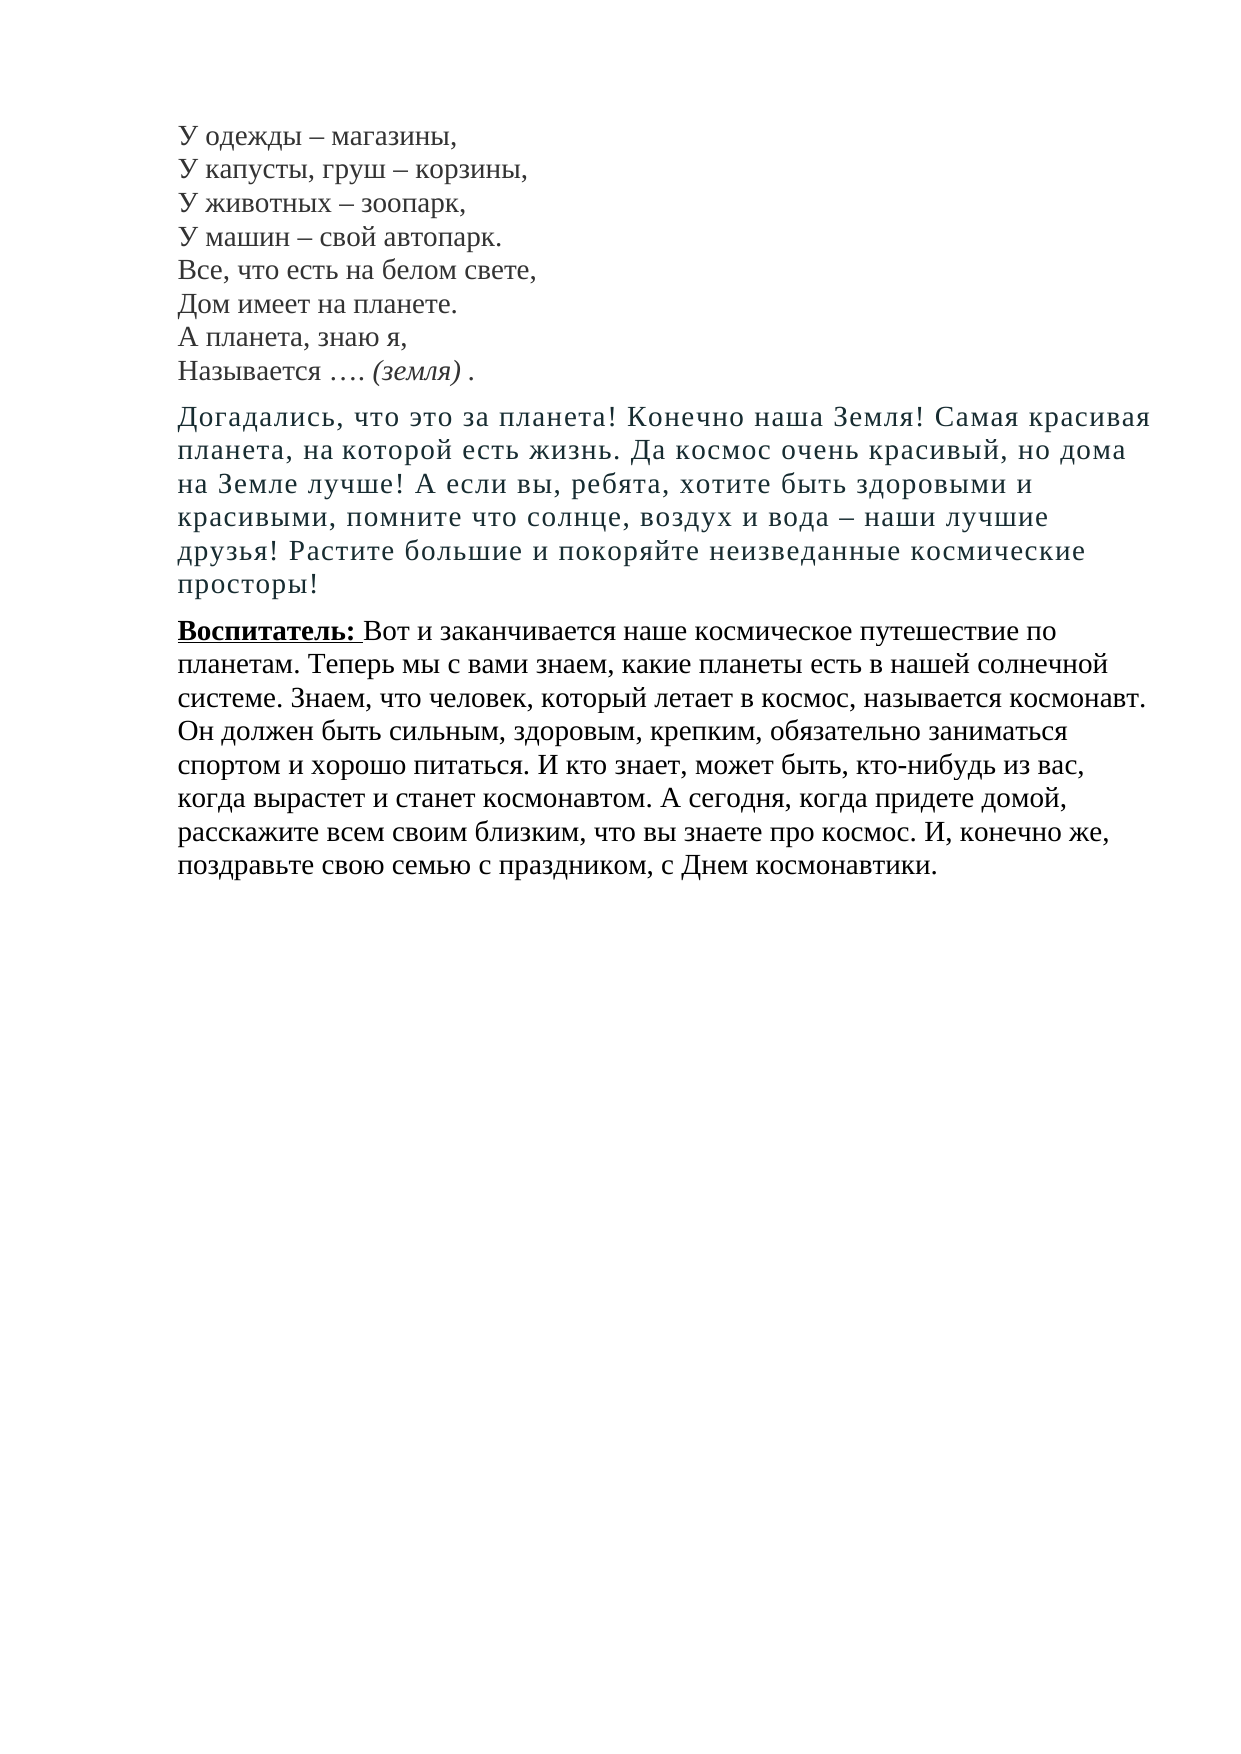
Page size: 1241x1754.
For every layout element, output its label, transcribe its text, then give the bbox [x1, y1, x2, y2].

text Догадались, что это за планета! Конечно наша Земля! Самая красивая планета, на которой есть жизнь. Да космос очень красивый, но дома на Земле лучше! А если вы, ребята, хотите быть здоровыми и красивыми, помните что солнце, воздух и вода – наши лучшие друзья! Растите большие и покоряйте неизведанные космические просторы! [177, 399, 1152, 600]
text У животных – зоопарк, [177, 185, 1152, 219]
text Дом имеет на планете. [177, 286, 1152, 319]
text У машин – свой автопарк. [177, 219, 1152, 252]
text Все, что есть на белом свете, [177, 252, 1152, 286]
text У одежды – магазины, [177, 118, 1152, 152]
text Воспитатель: Вот и заканчивается наше космическое путешествие по планетам. Теперь мы с вами знаем, какие планеты есть в нашей солнечной системе. Знаем, что человек, который летает в космос, называется космонавт. Он должен быть сильным, здоровым, крепким, обязательно заниматься спортом и хорошо питаться. И кто знает, может быть, кто-нибудь из вас, когда вырастет и станет космонавтом. А сегодня, когда придете домой, расскажите всем своим близким, что вы знаете про космос. И, конечно же, поздравьте свою семью с праздником, с Днем космонавтики. [177, 613, 1152, 881]
text У капусты, груш – корзины, [177, 152, 1152, 185]
text А планета, знаю я, [177, 319, 1152, 353]
text Называется …. (земля) . [177, 353, 1152, 386]
